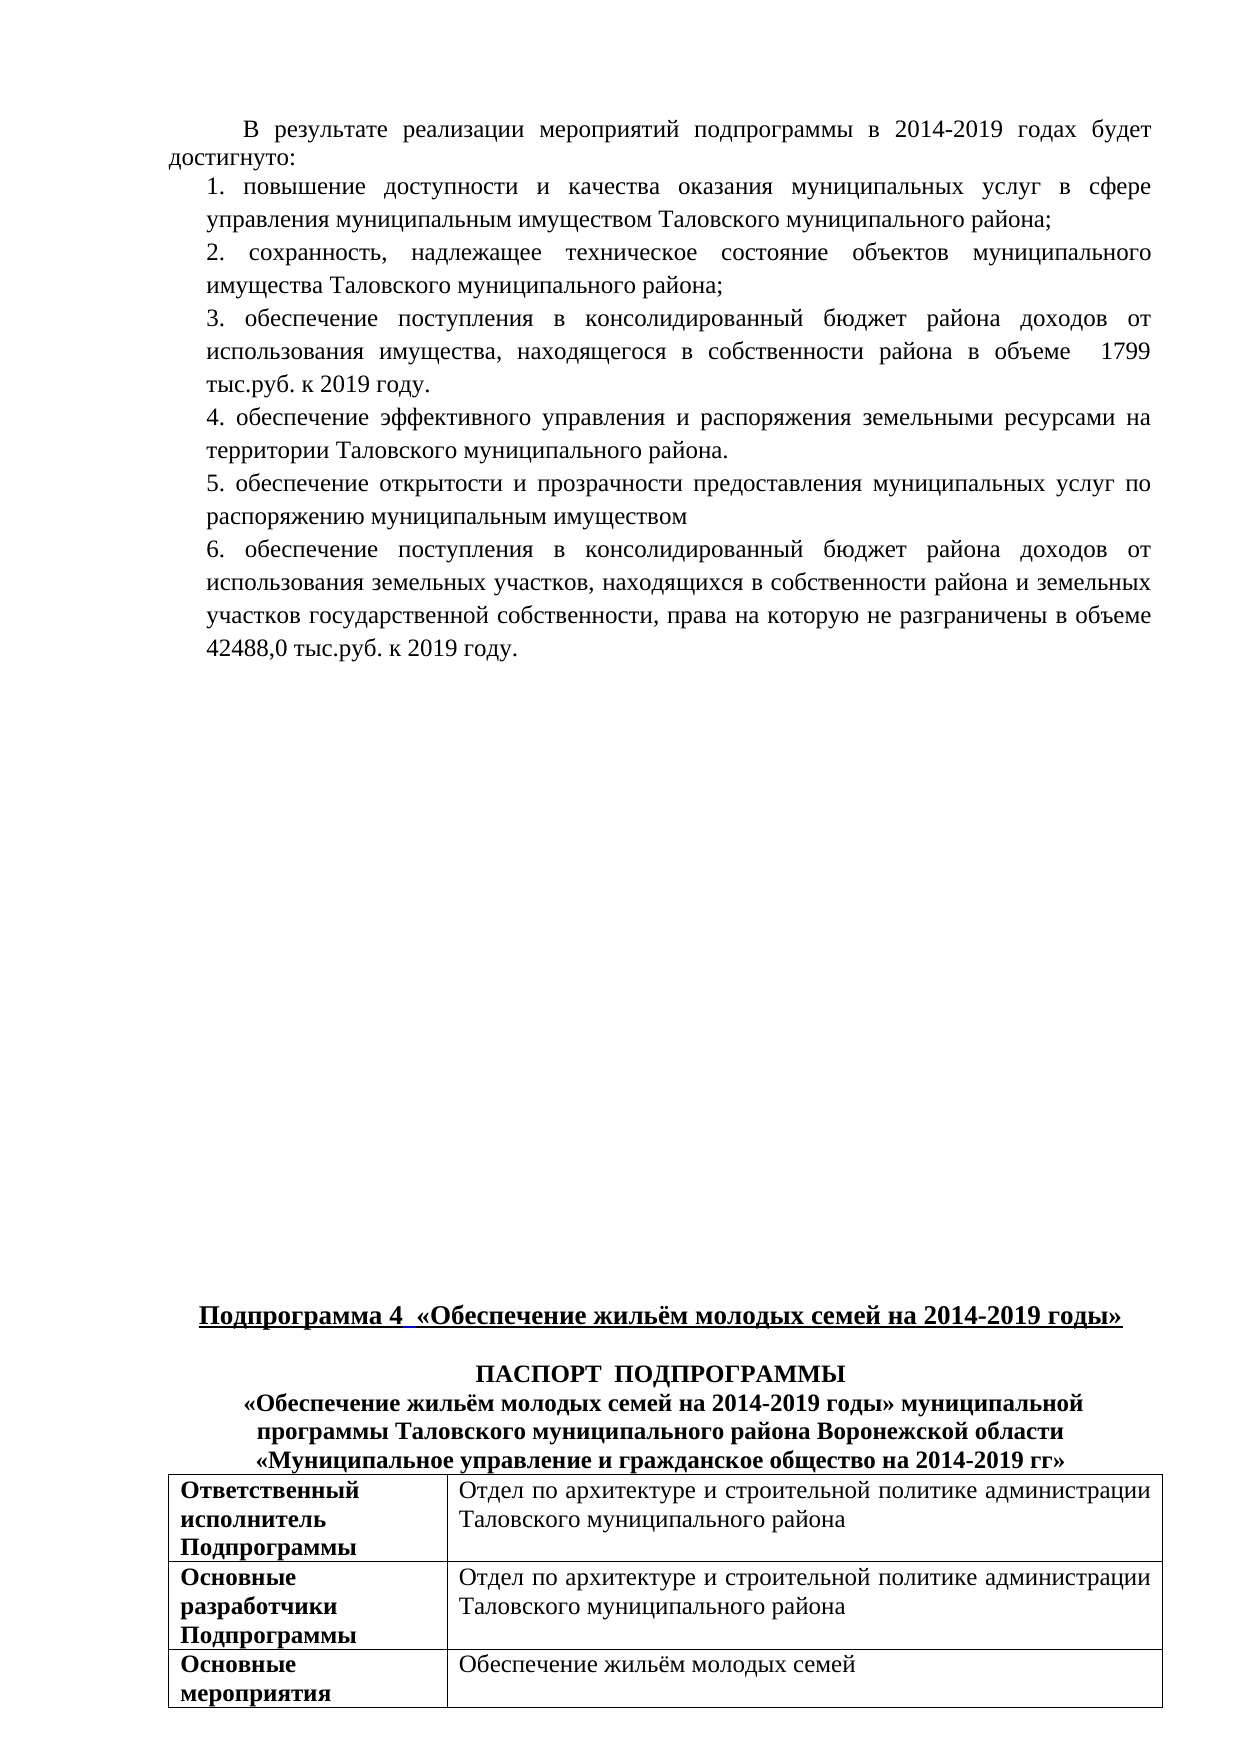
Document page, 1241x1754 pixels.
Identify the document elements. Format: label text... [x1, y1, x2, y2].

text Подпрограмма 4 «Обеспечение жильём молодых семей на 2014-2019 годы» [169, 1299, 1152, 1330]
table_cell Основные разработчики Подпрограммы [169, 1562, 447, 1648]
text 3. обеспечение поступления в консолидированный бюджет района доходов от использования имущества, находящегося в собственности района в объеме 1799 тыс.руб. к 2019 году. [206, 303, 1152, 398]
table_cell Обеспечение жильём молодых семей [448, 1650, 1162, 1707]
text 6. обеспечение поступления в консолидированный бюджет района доходов от использования земельных участков, находящихся в собственности района и земельных участков государственной собственности, права на которую не разграничены в объеме 42488,0 тыс.руб. к 2019 году. [206, 534, 1152, 662]
table_header Отдел по архитектуре и строительной политике администрации Таловского муниципального района [448, 1475, 1162, 1561]
text 1. повышение доступности и качества оказания муниципальных услуг в сфере управления муниципальным имуществом Таловского муниципального района; [206, 171, 1152, 233]
text «Обеспечение жильём молодых семей на 2014-2019 годы» муниципальной программы Таловского муниципального района Воронежской области «Муниципальное управление и гражданское общество на 2014-2019 гг» [169, 1388, 1152, 1474]
text В результате реализации мероприятий подпрограммы в 2014-2019 годах будет достигнуто: [169, 114, 1152, 171]
table_header Ответственный исполнитель Подпрограммы [169, 1475, 447, 1561]
text 4. обеспечение эффективного управления и распоряжения земельными ресурсами на территории Таловского муниципального района. [206, 402, 1152, 464]
table_cell Отдел по архитектуре и строительной политике администрации Таловского муниципального района [448, 1562, 1162, 1648]
table_cell Основные мероприятия [169, 1650, 447, 1707]
text 5. обеспечение открытости и прозрачности предоставления муниципальных услуг по распоряжению муниципальным имуществом [206, 468, 1152, 530]
text 2. сохранность, надлежащее техническое состояние объектов муниципального имущества Таловского муниципального района; [206, 237, 1152, 299]
text ПАСПОРТ ПОДПРОГРАММЫ [169, 1359, 1152, 1388]
